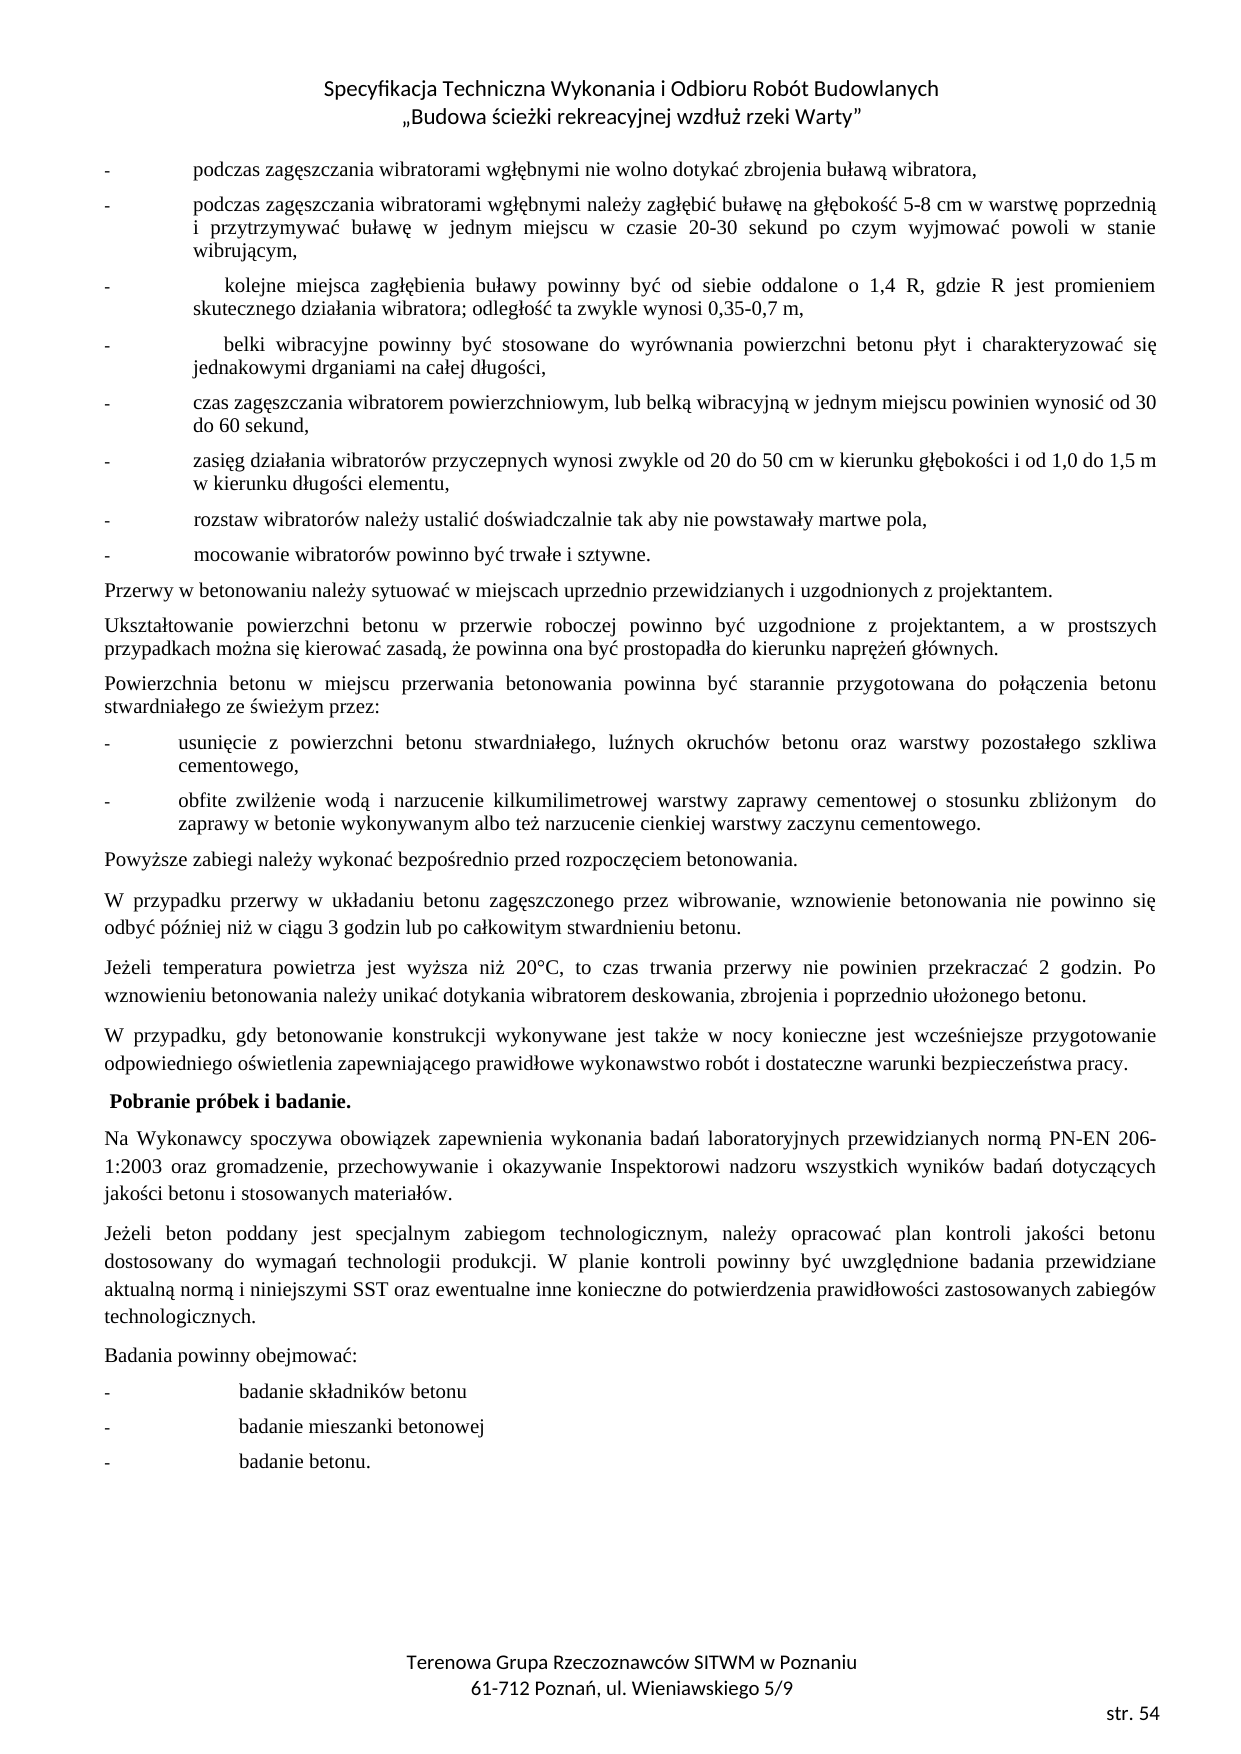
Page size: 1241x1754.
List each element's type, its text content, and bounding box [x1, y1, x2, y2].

list kolejne miejsca zagłębienia buławy powinny być od siebie oddalone o 1,4 R, gdzie R jest promieniem skutecznego działania wibratora; odległość ta zwykle wynosi 0,35-, [104, 274, 1158, 320]
text Pobranie próbek i badanie. [104, 1091, 1158, 1113]
text W przypadku, gdy betonowanie konstrukcji wykonywane jest także w nocy konieczne jest wcześniejsze przygotowanie odpowiedniego oświetlenia zapewniającego prawidłowe wykonawstwo robót i dostateczne warunki bezpieczeństwa pracy. [104, 1023, 1158, 1074]
list badanie betonu. [104, 1451, 1160, 1473]
text Badania powinny obejmować: [104, 1344, 1158, 1367]
list obfite zwilżenie wodą i narzucenie kilkumilimetrowej warstwy zaprawy cementowej o stosunku zbliżonym do zaprawy w betonie wykonywanym albo też narzucenie cienkiej warstwy zaczynu cementowego. [104, 789, 1158, 835]
list badanie mieszanki betonowej [104, 1415, 1160, 1438]
list czas zagęszczania wibratorem powierzchniowym, lub belką wibracyjną w jednym miejscu powinien wynosić od 30 do 60 sekund, [104, 391, 1158, 437]
text Jeżeli temperatura powietrza jest wyższa niż , to czas trwania przerwy nie powinien przekraczać 2 godzin. Po wznowieniu betonowania należy unikać dotykania wibratorem deskowania, zbrojenia i poprzednio ułożonego betonu. [104, 955, 1158, 1007]
text Ukształtowanie powierzchni betonu w przerwie roboczej powinno być uzgodnione z projektantem, a w prostszych przypadkach można się kierować zasadą, że powinna ona być prostopadła do kierunku naprężeń głównych. [104, 614, 1158, 660]
list rozstaw wibratorów należy ustalić doświadczalnie tak aby nie powstawały martwe pola, [104, 508, 1160, 531]
list usunięcie z powierzchni betonu stwardniałego, luźnych okruchów betonu oraz warstwy pozostałego szkliwa cementowego, [104, 731, 1158, 777]
list podczas zagęszczania wibratorami wgłębnymi nie wolno dotykać zbrojenia buławą wibratora, [104, 158, 1158, 181]
text Przerwy w betonowaniu należy sytuować w miejscach uprzednio przewidzianych i uzgodnionych z projektantem. [104, 579, 1158, 602]
list mocowanie wibratorów powinno być trwałe i sztywne. [104, 543, 1160, 566]
list belki wibracyjne powinny być stosowane do wyrównania powierzchni betonu płyt i charakteryzować się jednakowymi drganiami na całej długości, [104, 333, 1158, 379]
text Jeżeli beton poddany jest specjalnym zabiegom technologicznym, należy opracować plan kontroli jakości betonu dostosowany do wymagań technologii produkcji. W planie kontroli powinny być uwzględnione badania przewidziane aktualną normą i niniejszymi SST oraz ewentualne inne konieczne do potwierdzenia prawidłowości zastosowanych zabiegów technologicznych. [104, 1221, 1158, 1328]
text Powyższe zabiegi należy wykonać bezpośrednio przed rozpoczęciem betonowania. [104, 847, 1158, 871]
list badanie składników betonu [104, 1380, 1160, 1403]
text Na Wykonawcy spoczywa obowiązek zapewnienia wykonania badań laboratoryjnych przewidzianych normą PN-EN 206-1:2003 oraz gromadzenie, przechowywanie i okazywanie Inspektorowi nadzoru wszystkich wyników badań dotyczących jakości betonu i stosowanych materiałów. [104, 1126, 1158, 1205]
text W przypadku przerwy w układaniu betonu zagęszczonego przez wibrowanie, wznowienie betonowania nie powinno się odbyć później niż w ciągu 3 godzin lub po całkowitym stwardnieniu betonu. [104, 887, 1158, 939]
list zasięg działania wibratorów przyczepnych wynosi zwykle od 20 do w kierunku głębokości i od 1,0 do w kierunku długości elementu, [104, 449, 1158, 495]
list podczas zagęszczania wibratorami wgłębnymi należy zagłębić buławę na głębokość 5- w warstwę poprzednią i przytrzymywać buławę w jednym miejscu w czasie 20-30 sekund po czym wyjmować powoli w stanie wibrującym, [104, 193, 1158, 262]
text Powierzchnia betonu w miejscu przerwania betonowania powinna być starannie przygotowana do połączenia betonu stwardniałego ze świeżym przez: [104, 672, 1158, 718]
